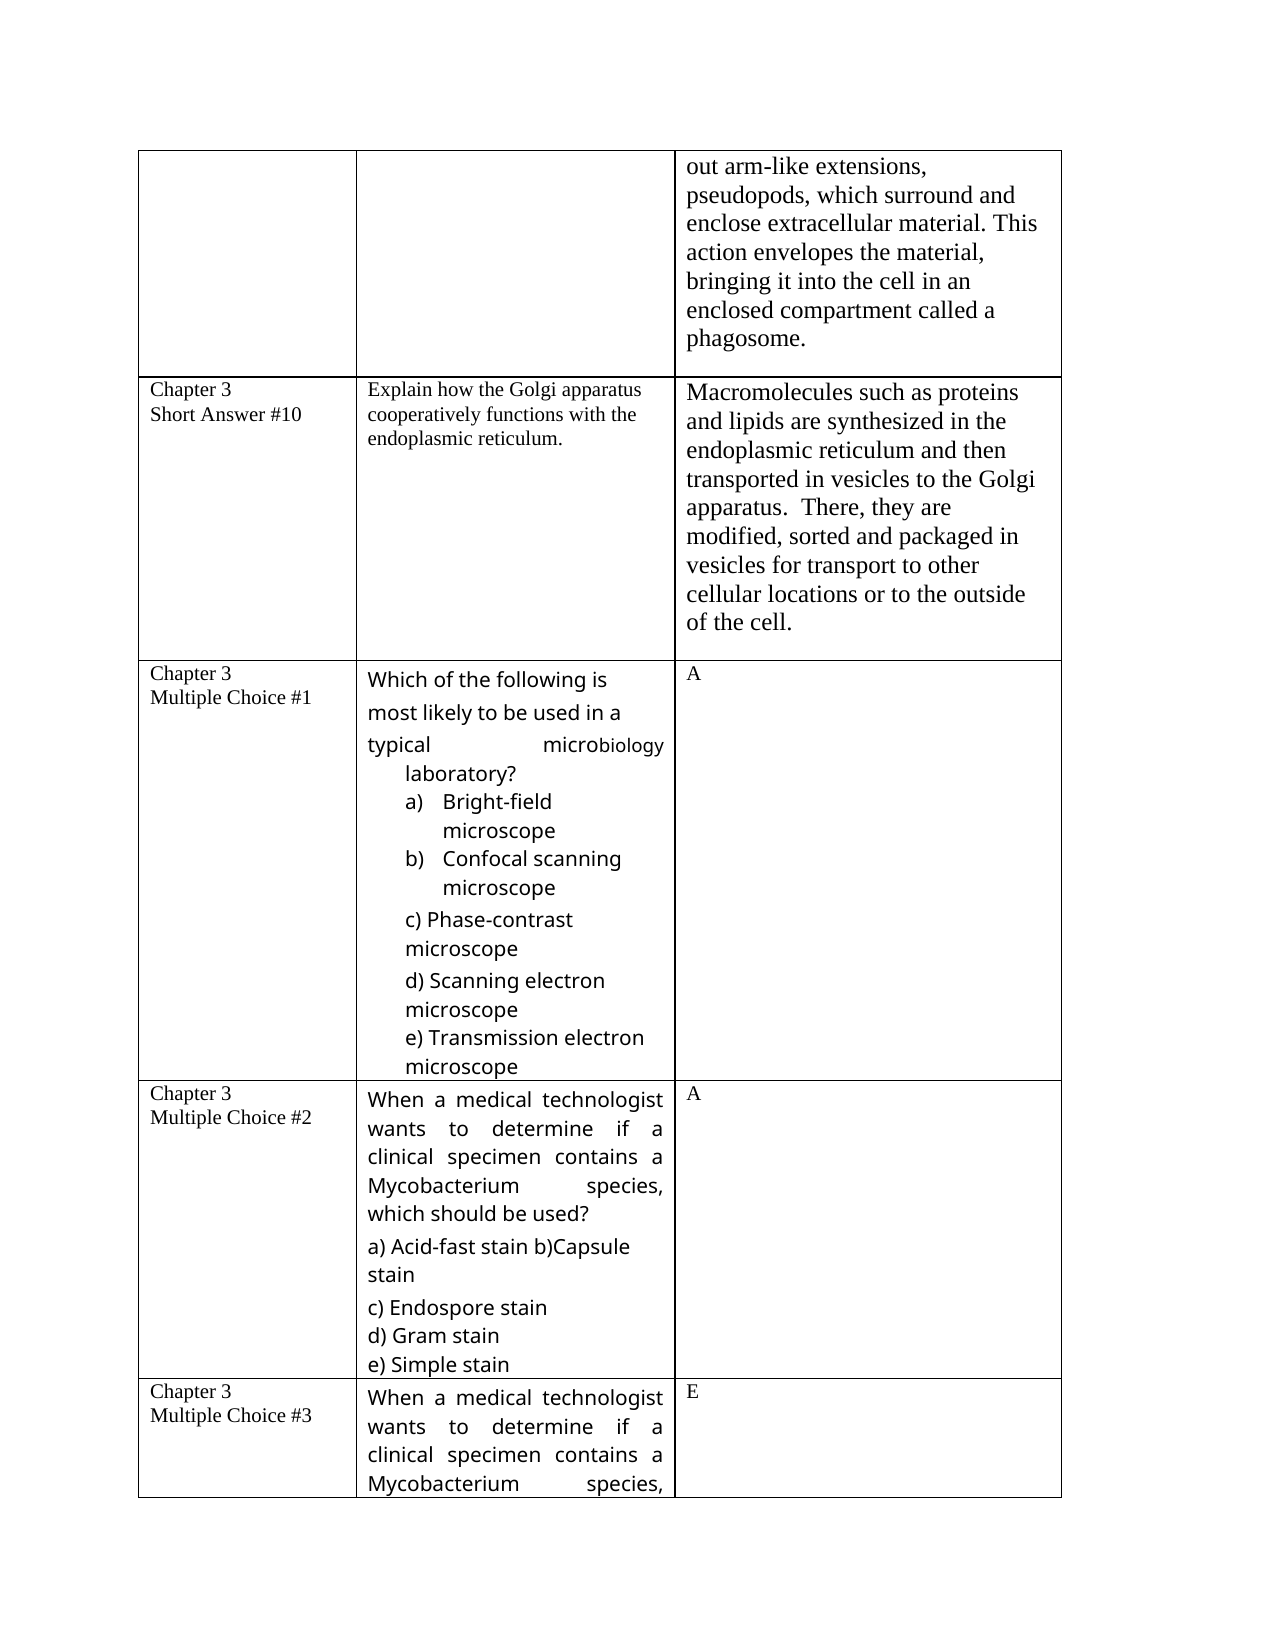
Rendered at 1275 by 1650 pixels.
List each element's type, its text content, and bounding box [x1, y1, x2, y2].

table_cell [139, 151, 356, 376]
table_cell Macromolecules such as proteins and lipids are synthesized in the endoplasmic reticulum and then transported in vesicles to the Golgi apparatus. There, they are modified, sorted and packaged in vesicles for transport to other cellular locations or to the outside of the cell. [676, 378, 1061, 660]
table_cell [139, 1379, 356, 1497]
table_cell Explain how the Golgi apparatus cooperatively functions with the endoplasmic reticulum. [357, 378, 674, 660]
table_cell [357, 1379, 674, 1497]
table_cell Which of the following is most likely to be used in a typical microbiology laboratory? Bright-field microscope Confocal scanning microscope c) Phase-contrast microscope d) Scanning electron microscope e) Transmission electron microscope [357, 661, 674, 1080]
table_cell Chapter 3 Multiple Choice #1 [139, 661, 356, 1080]
table_cell A [676, 661, 1061, 1080]
table_cell Chapter 3 Multiple Choice #2 [139, 1081, 356, 1378]
table_cell E [676, 1379, 1061, 1497]
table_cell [676, 151, 1061, 376]
table_cell A [676, 1081, 1061, 1378]
table_cell Chapter 3 Short Answer #10 [139, 378, 356, 660]
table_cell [357, 151, 674, 376]
